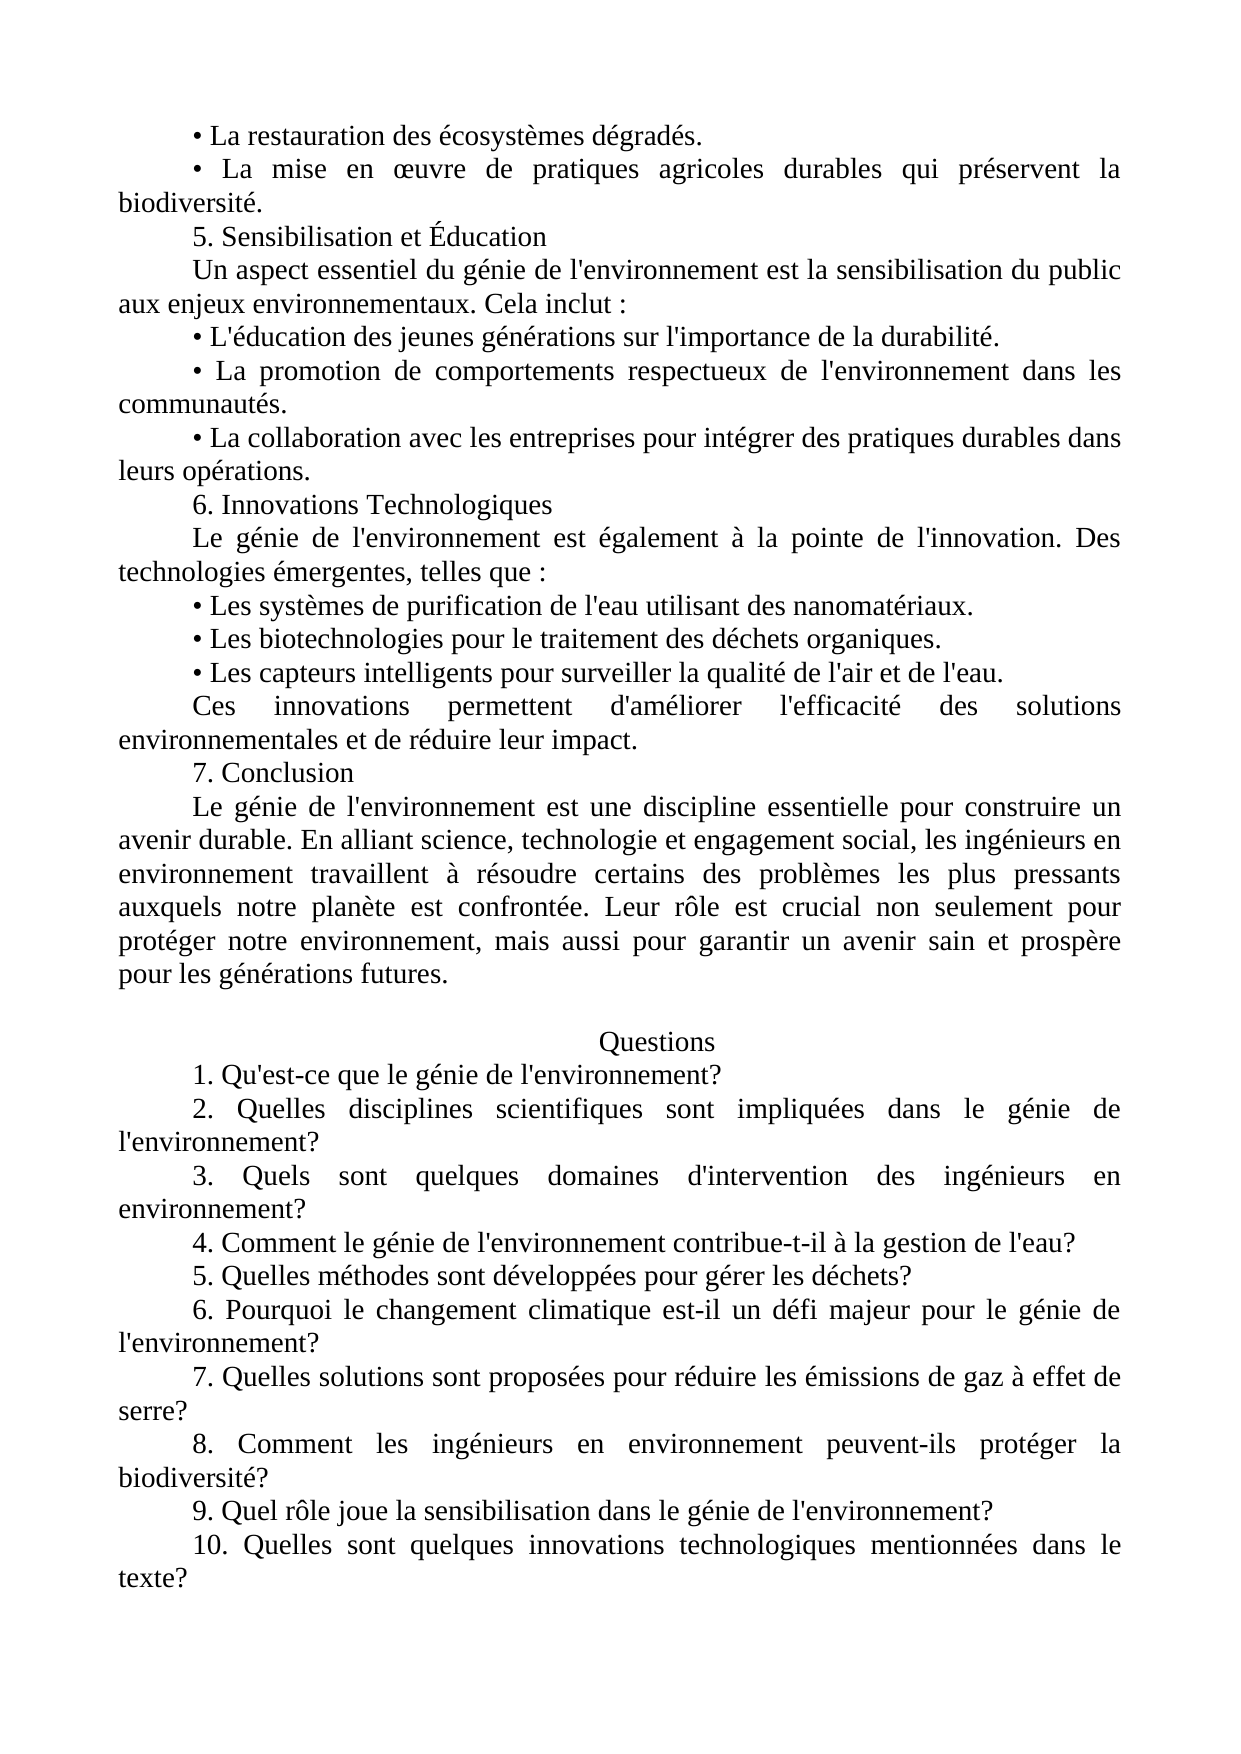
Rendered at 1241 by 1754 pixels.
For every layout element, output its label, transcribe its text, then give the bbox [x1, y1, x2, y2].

text 4. Comment le génie de l'environnement contribue-t-il à la gestion de l'eau? [118, 1225, 1122, 1258]
text 8. Comment les ingénieurs en environnement peuvent-ils protéger la biodiversité? [118, 1426, 1122, 1493]
text 7. Quelles solutions sont proposées pour réduire les émissions de gaz à effet de serre? [118, 1359, 1122, 1426]
text 6. Innovations Technologiques [118, 487, 1122, 521]
text • Les systèmes de purification de l'eau utilisant des nanomatériaux. [118, 588, 1122, 621]
text Le génie de l'environnement est une discipline essentielle pour construire un avenir durable. En alliant science, technologie et engagement social, les ingénieurs en environnement travaillent à résoudre certains des problèmes les plus pressants auxquels notre planète est confrontée. Leur rôle est crucial non seulement pour protéger notre environnement, mais aussi pour garantir un avenir sain et prospère pour les générations futures. [118, 789, 1122, 990]
text 5. Quelles méthodes sont développées pour gérer les déchets? [118, 1258, 1122, 1292]
text Questions [118, 1024, 1122, 1057]
text • Les biotechnologies pour le traitement des déchets organiques. [118, 621, 1122, 655]
text 2. Quelles disciplines scientifiques sont impliquées dans le génie de l'environnement? [118, 1091, 1122, 1158]
text • Les capteurs intelligents pour surveiller la qualité de l'air et de l'eau. [118, 655, 1122, 688]
text Un aspect essentiel du génie de l'environnement est la sensibilisation du public aux enjeux environnementaux. Cela inclut : [118, 252, 1122, 319]
text • La promotion de comportements respectueux de l'environnement dans les communautés. [118, 353, 1122, 420]
text • La mise en œuvre de pratiques agricoles durables qui préservent la biodiversité. [118, 152, 1122, 219]
text • L'éducation des jeunes générations sur l'importance de la durabilité. [118, 319, 1122, 353]
text • La collaboration avec les entreprises pour intégrer des pratiques durables dans leurs opérations. [118, 420, 1122, 487]
text 9. Quel rôle joue la sensibilisation dans le génie de l'environnement? [118, 1493, 1122, 1527]
text 6. Pourquoi le changement climatique est-il un défi majeur pour le génie de l'environnement? [118, 1292, 1122, 1359]
text 1. Qu'est-ce que le génie de l'environnement? [118, 1057, 1122, 1091]
text • La restauration des écosystèmes dégradés. [118, 118, 1122, 152]
text 3. Quels sont quelques domaines d'intervention des ingénieurs en environnement? [118, 1158, 1122, 1225]
text 5. Sensibilisation et Éducation [118, 219, 1122, 252]
text Ces innovations permettent d'améliorer l'efficacité des solutions environnementales et de réduire leur impact. [118, 688, 1122, 755]
text 10. Quelles sont quelques innovations technologiques mentionnées dans le texte? [118, 1527, 1122, 1594]
text Le génie de l'environnement est également à la pointe de l'innovation. Des technologies émergentes, telles que : [118, 521, 1122, 588]
text 7. Conclusion [118, 755, 1122, 789]
